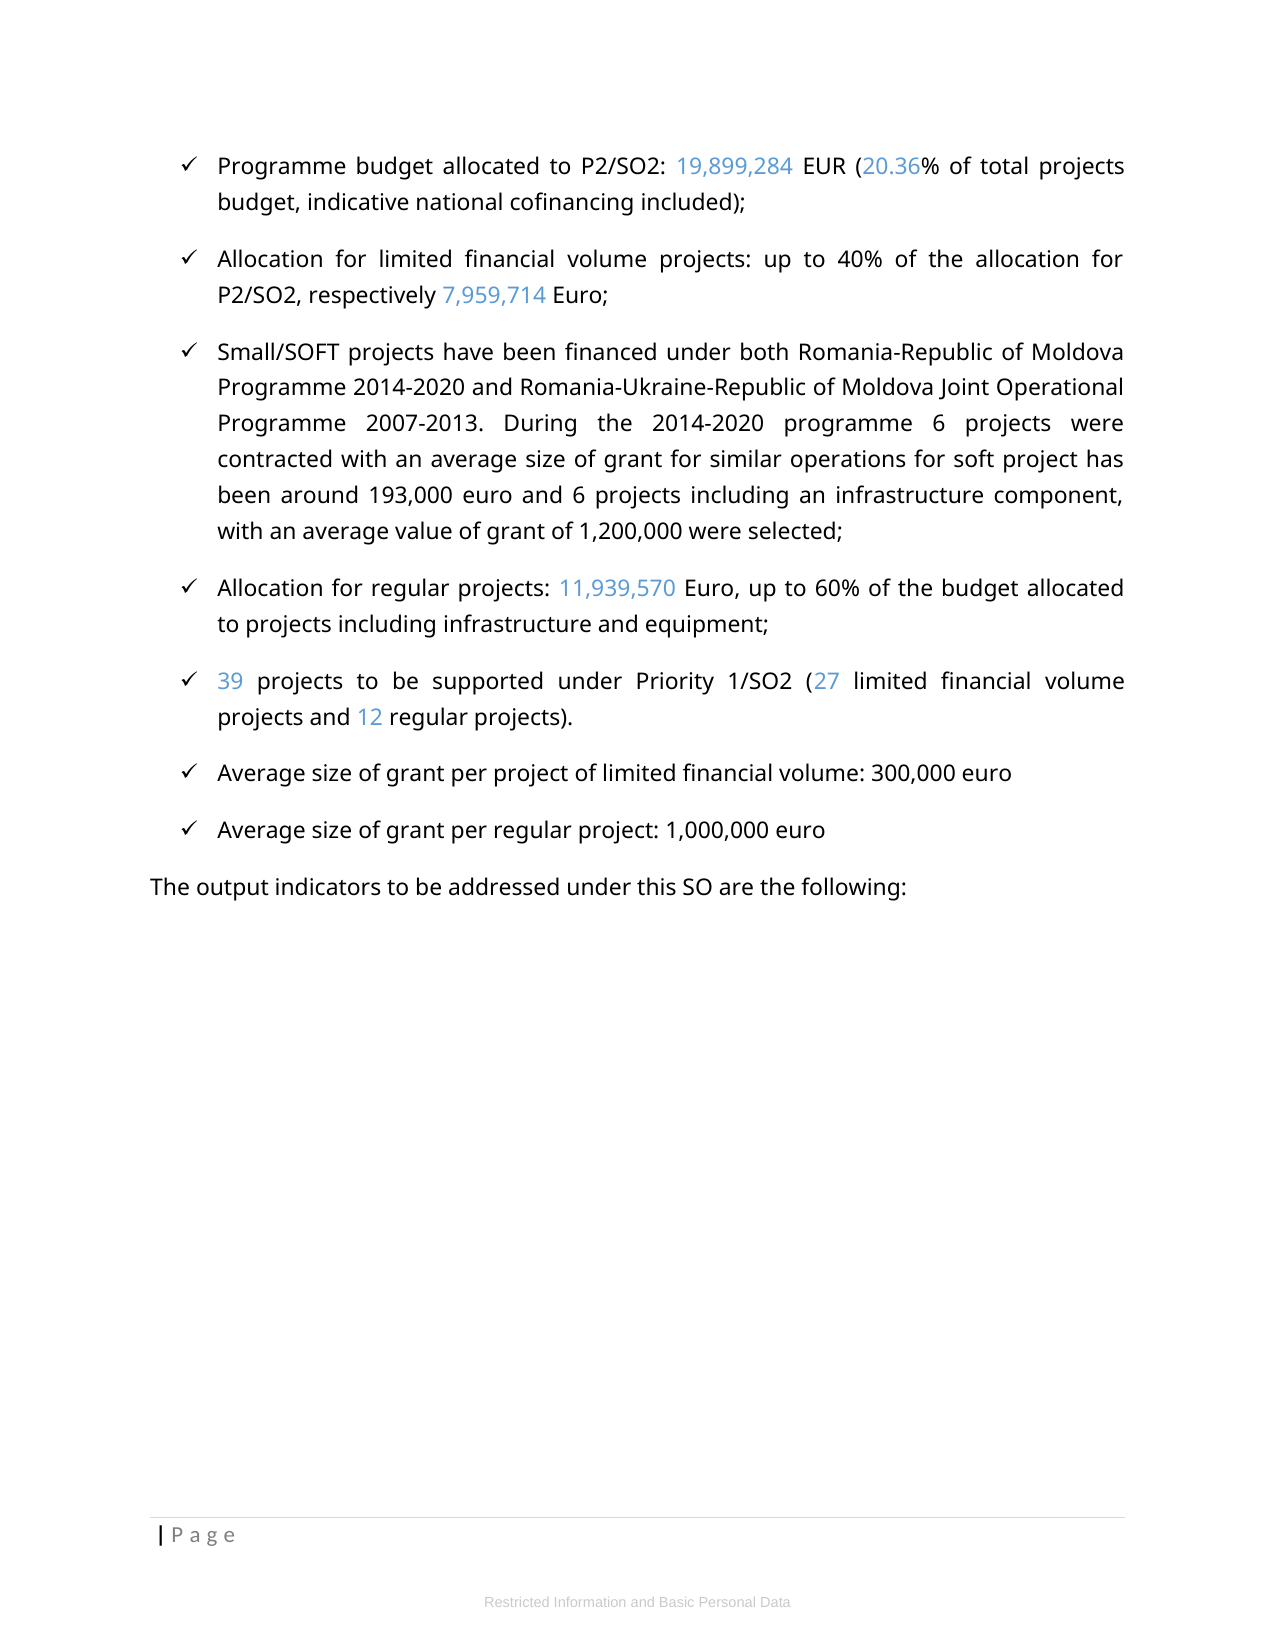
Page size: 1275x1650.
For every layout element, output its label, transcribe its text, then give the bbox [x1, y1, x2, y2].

list Average size of grant per regular project: 1,000,000 euro [179, 814, 1125, 845]
text The output indicators to be addressed under this SO are the following: [150, 871, 1125, 902]
list Allocation for regular projects: 11,939,570 Euro, up to 60% of the budget allocated to projects including infrastructure and equipment; [179, 572, 1125, 639]
list Allocation for limited financial volume projects: up to 40% of the allocation for P2/SO2, respectively 7,959,714 Euro; [179, 243, 1125, 310]
list 39 projects to be supported under Priority 1/SO2 (27 limited financial volume projects and 12 regular projects). [179, 664, 1125, 732]
list Programme budget allocated to P2/SO2: 19,899,284 EUR (20.36% of total projects budget, indicative national cofinancing included); [179, 150, 1125, 217]
list Small/SOFT projects have been financed under both Romania-Republic of Moldova Programme 2014-2020 and Romania-Ukraine-Republic of Moldova Joint Operational Programme 2007-2013. During the 2014-2020 programme 6 projects were contracted with an average size of grant for similar operations for soft project has been around 193,000 euro and 6 projects including an infrastructure component, with an average value of grant of 1,200,000 were selected; [179, 335, 1125, 546]
list Average size of grant per project of limited financial volume: 300,000 euro [179, 757, 1125, 788]
